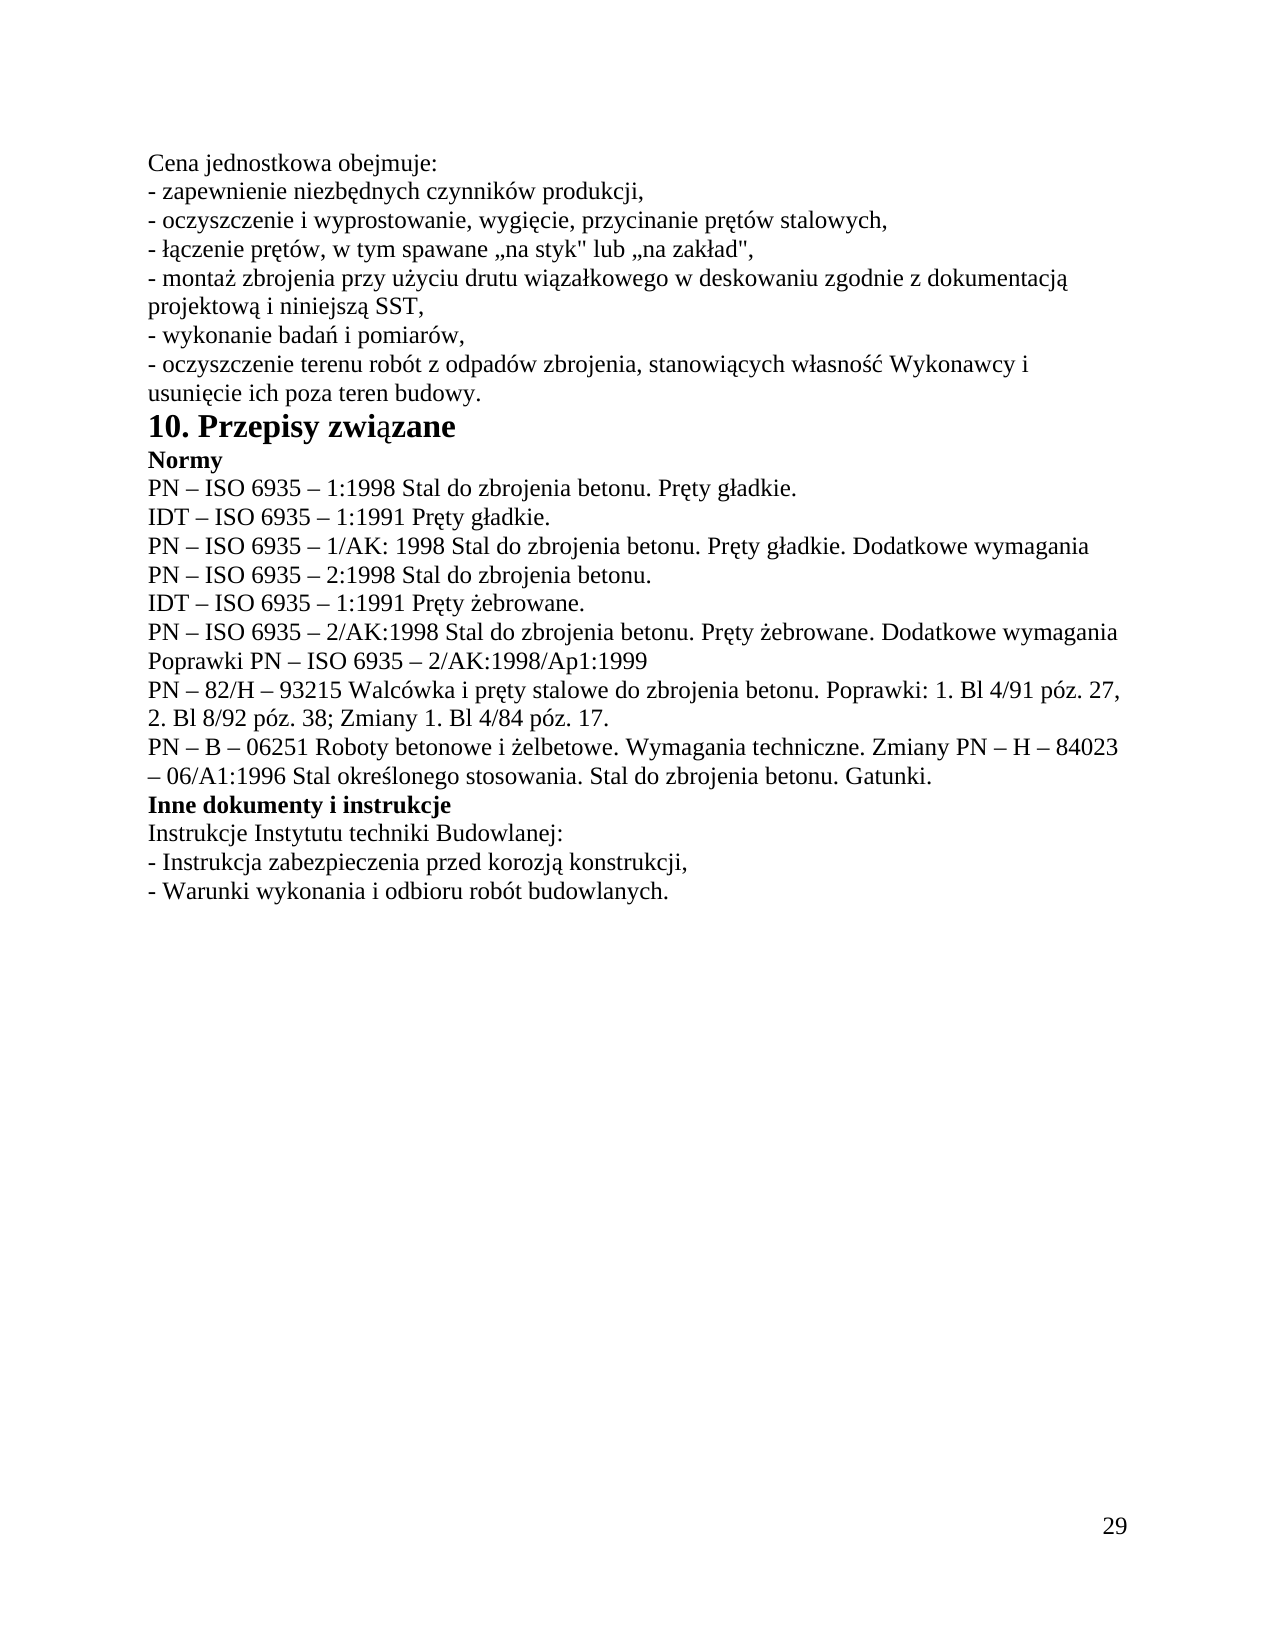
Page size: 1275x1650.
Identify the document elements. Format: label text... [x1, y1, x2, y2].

text - Instrukcja zabezpieczenia przed korozją konstrukcji, [148, 847, 1127, 876]
text Poprawki PN – ISO 6935 – 2/AK:1998/Ap1:1999 [148, 646, 1127, 675]
text PN – ISO 6935 – 2:1998 Stal do zbrojenia betonu. [148, 560, 1127, 588]
text PN – 82/H – 93215 Walcówka i pręty stalowe do zbrojenia betonu. Poprawki: 1. Bl 4/91 póz. 27, [148, 675, 1127, 703]
text IDT – ISO 6935 – 1:1991 Pręty gładkie. [148, 502, 1127, 531]
text IDT – ISO 6935 – 1:1991 Pręty żebrowane. [148, 588, 1127, 617]
text usunięcie ich poza teren budowy. [148, 378, 1127, 406]
text projektową i niniejszą SST, [148, 291, 1127, 320]
text - oczyszczenie i wyprostowanie, wygięcie, przycinanie prętów stalowych, [148, 205, 1127, 234]
text PN – ISO 6935 – 1:1998 Stal do zbrojenia betonu. Pręty gładkie. [148, 473, 1127, 502]
text - Warunki wykonania i odbioru robót budowlanych. [148, 876, 1127, 905]
text 10. Przepisy związane [148, 406, 1127, 445]
text - łączenie prętów, w tym spawane „na styk" lub „na zakład", [148, 234, 1127, 263]
text - oczyszczenie terenu robót z odpadów zbrojenia, stanowiących własność Wykonawcy i [148, 349, 1127, 378]
text Cena jednostkowa obejmuje: [148, 148, 1127, 176]
text Inne dokumenty i instrukcje [148, 790, 1127, 818]
text Normy [148, 445, 1127, 473]
text Instrukcje Instytutu techniki Budowlanej: [148, 818, 1127, 847]
text PN – ISO 6935 – 2/AK:1998 Stal do zbrojenia betonu. Pręty żebrowane. Dodatkowe wymagania [148, 617, 1127, 646]
text 2. Bl 8/92 póz. 38; Zmiany 1. Bl 4/84 póz. 17. [148, 703, 1127, 732]
text - wykonanie badań i pomiarów, [148, 320, 1127, 349]
text PN – B – 06251 Roboty betonowe i żelbetowe. Wymagania techniczne. Zmiany PN – H – 84023 – 06/A1:1996 Stal określonego stosowania. Stal do zbrojenia betonu. Gatunki. [148, 732, 1127, 790]
text PN – ISO 6935 – 1/AK: 1998 Stal do zbrojenia betonu. Pręty gładkie. Dodatkowe wymagania [148, 531, 1127, 560]
text - zapewnienie niezbędnych czynników produkcji, [148, 176, 1127, 205]
text - montaż zbrojenia przy użyciu drutu wiązałkowego w deskowaniu zgodnie z dokumentacją [148, 263, 1127, 291]
